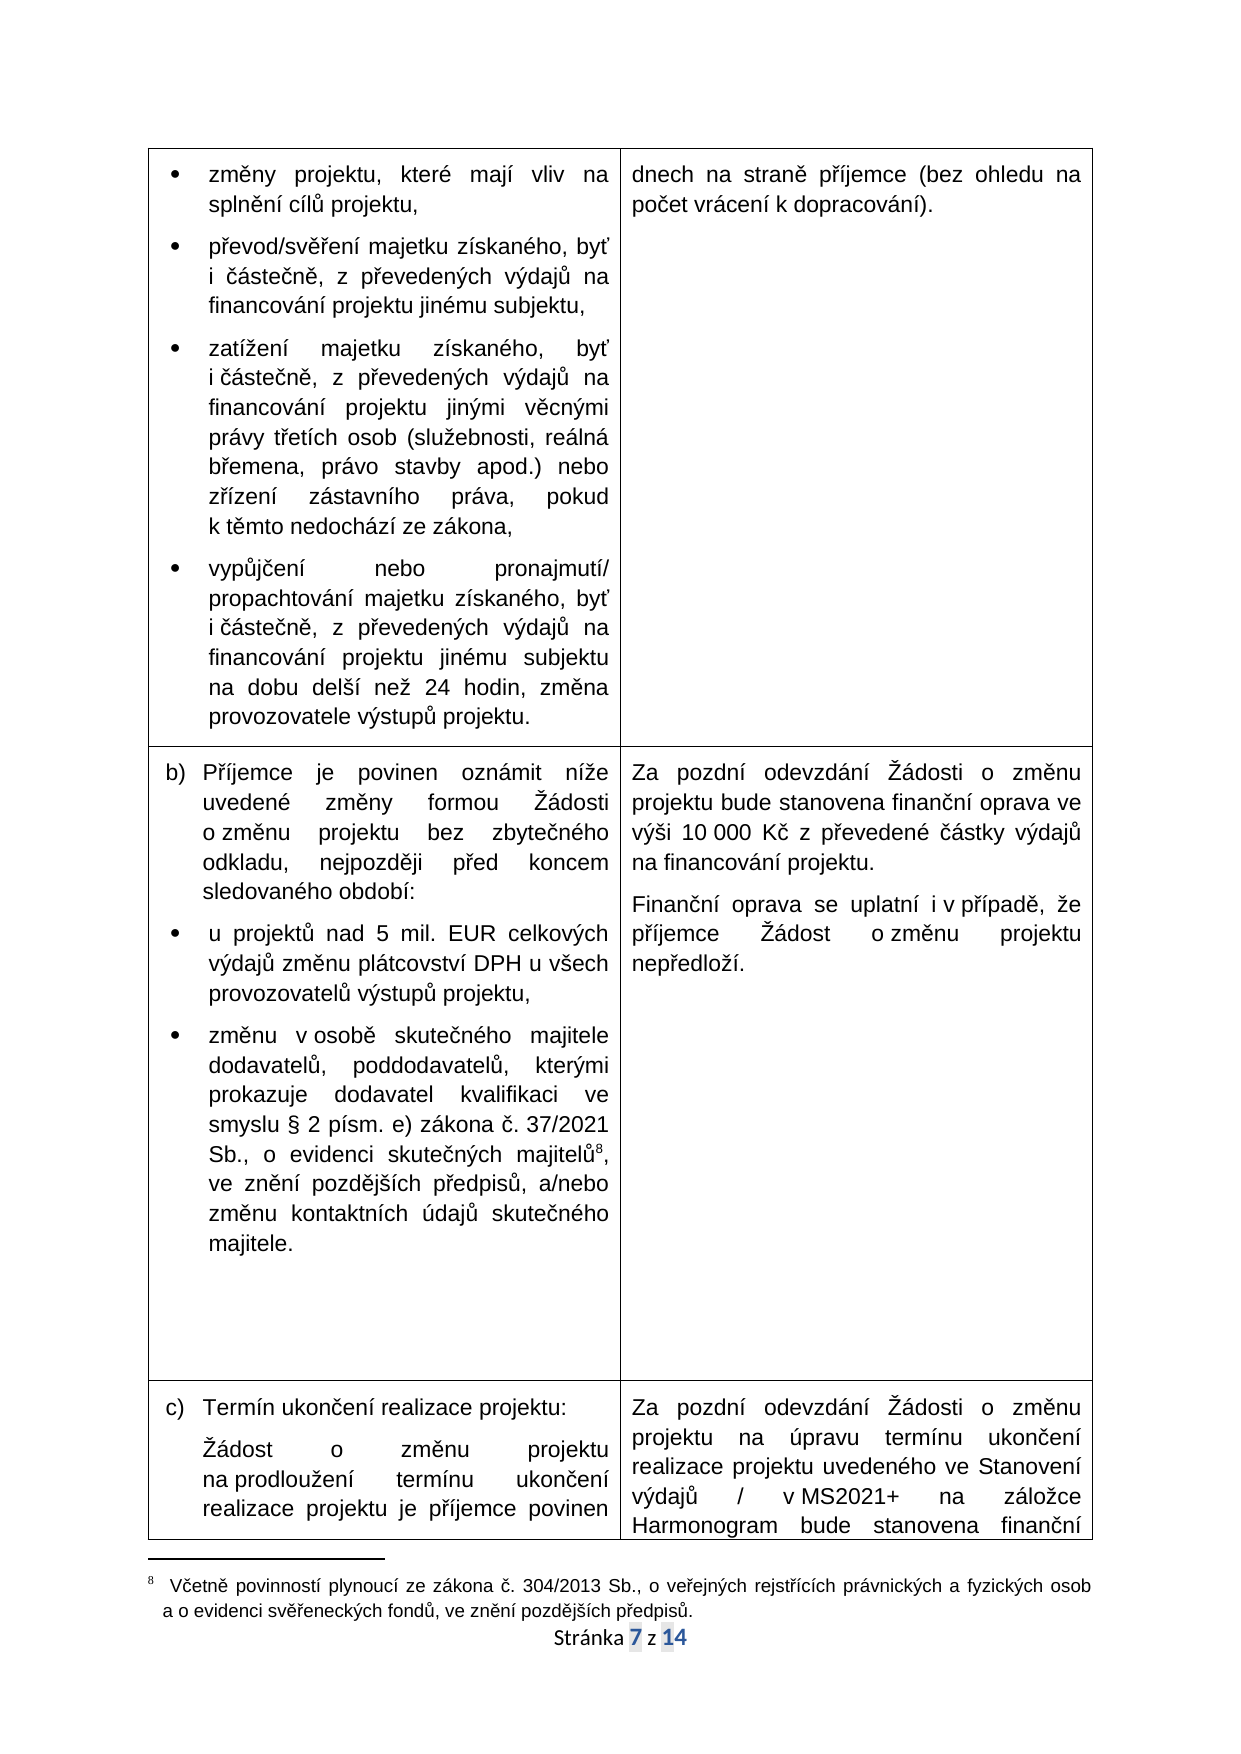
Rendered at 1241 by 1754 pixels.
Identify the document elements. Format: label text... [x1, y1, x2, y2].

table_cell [621, 149, 1092, 746]
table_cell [149, 1381, 620, 1539]
table_cell Za pozdní odevzdání Žádosti o změnu projektu bude stanovena finanční oprava ve výši 10 000 Kč z převedené částky výdajů na financování projektu. Finanční oprava se uplatní i v případě, že příjemce Žádost o změnu projektu nepředloží. [621, 747, 1092, 1380]
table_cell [621, 1381, 1092, 1539]
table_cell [149, 149, 620, 746]
table_cell Příjemce je povinen oznámit níže uvedené změny formou Žádosti o změnu projektu bez zbytečného odkladu, nejpozději před koncem sledovaného období: u projektů nad 5 mil. EUR celkových výdajů změnu plátcovství DPH u všech provozovatelů výstupů projektu, změnu v osobě skutečného majitele dodavatelů, poddodavatelů, kterými prokazuje dodavatel kvalifikaci ve smyslu § 2 písm. e) zákona č. 37/2021 Sb., o evidenci skutečných majitelů, ve znění pozdějších předpisů, a/nebo změnu kontaktních údajů skutečného majitele. [149, 747, 620, 1380]
